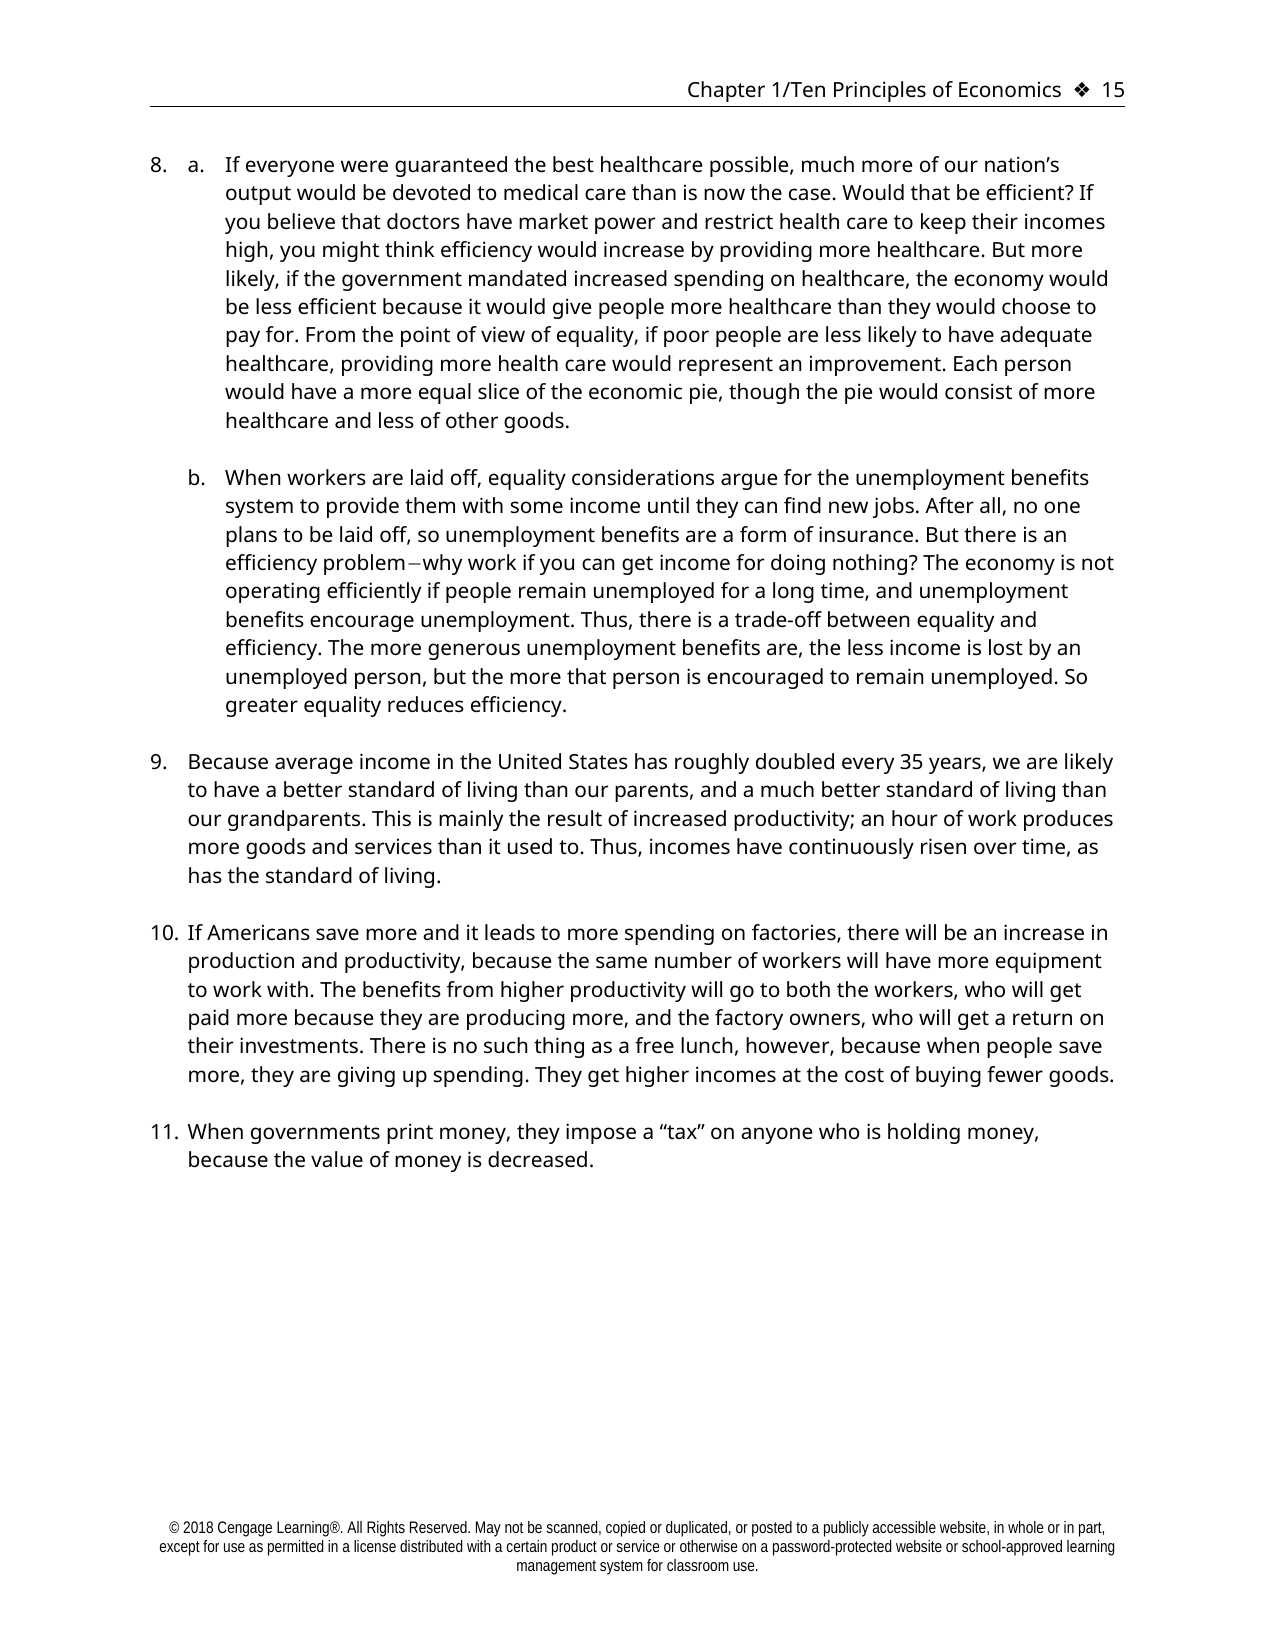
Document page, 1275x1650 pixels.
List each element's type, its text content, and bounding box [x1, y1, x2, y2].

text 10. If Americans save more and it leads to more spending on factories, there will be an increase in production and productivity, because the same number of workers will have more equipment to work with. The benefits from higher productivity will go to both the workers, who will get paid more because they are producing more, and the factory owners, who will get a return on their investments. There is no such thing as a free lunch, however, because when people save more, they are giving up spending. They get higher incomes at the cost of buying fewer goods. [150, 918, 1125, 1088]
text 9. Because average income in the United States has roughly doubled every 35 years, we are likely to have a better standard of living than our parents, and a much better standard of living than our grandparents. This is mainly the result of increased productivity; an hour of work produces more goods and services than it used to. Thus, incomes have continuously risen over time, as has the standard of living. [150, 747, 1125, 889]
text 11. When governments print money, they impose a “tax” on anyone who is holding money, because the value of money is decreased. [150, 1117, 1125, 1174]
text b. When workers are laid off, equality considerations argue for the unemployment benefits system to provide them with some income until they can find new jobs. After all, no one plans to be laid off, so unemployment benefits are a form of insurance. But there is an efficiency problemwhy work if you can get income for doing nothing? The economy is not operating efficiently if people remain unemployed for a long time, and unemployment benefits encourage unemployment. Thus, there is a trade-off between equality and efficiency. The more generous unemployment benefits are, the less income is lost by an unemployed person, but the more that person is encouraged to remain unemployed. So greater equality reduces efficiency. [187, 463, 1125, 719]
text 8. a. If everyone were guaranteed the best healthcare possible, much more of our nation’s output would be devoted to medical care than is now the case. Would that be efficient? If you believe that doctors have market power and restrict health care to keep their incomes high, you might think efficiency would increase by providing more healthcare. But more likely, if the government mandated increased spending on healthcare, the economy would be less efficient because it would give people more healthcare than they would choose to pay for. From the point of view of equality, if poor people are less likely to have adequate healthcare, providing more health care would represent an improvement. Each person would have a more equal slice of the economic pie, though the pie would consist of more healthcare and less of other goods. [150, 150, 1125, 434]
